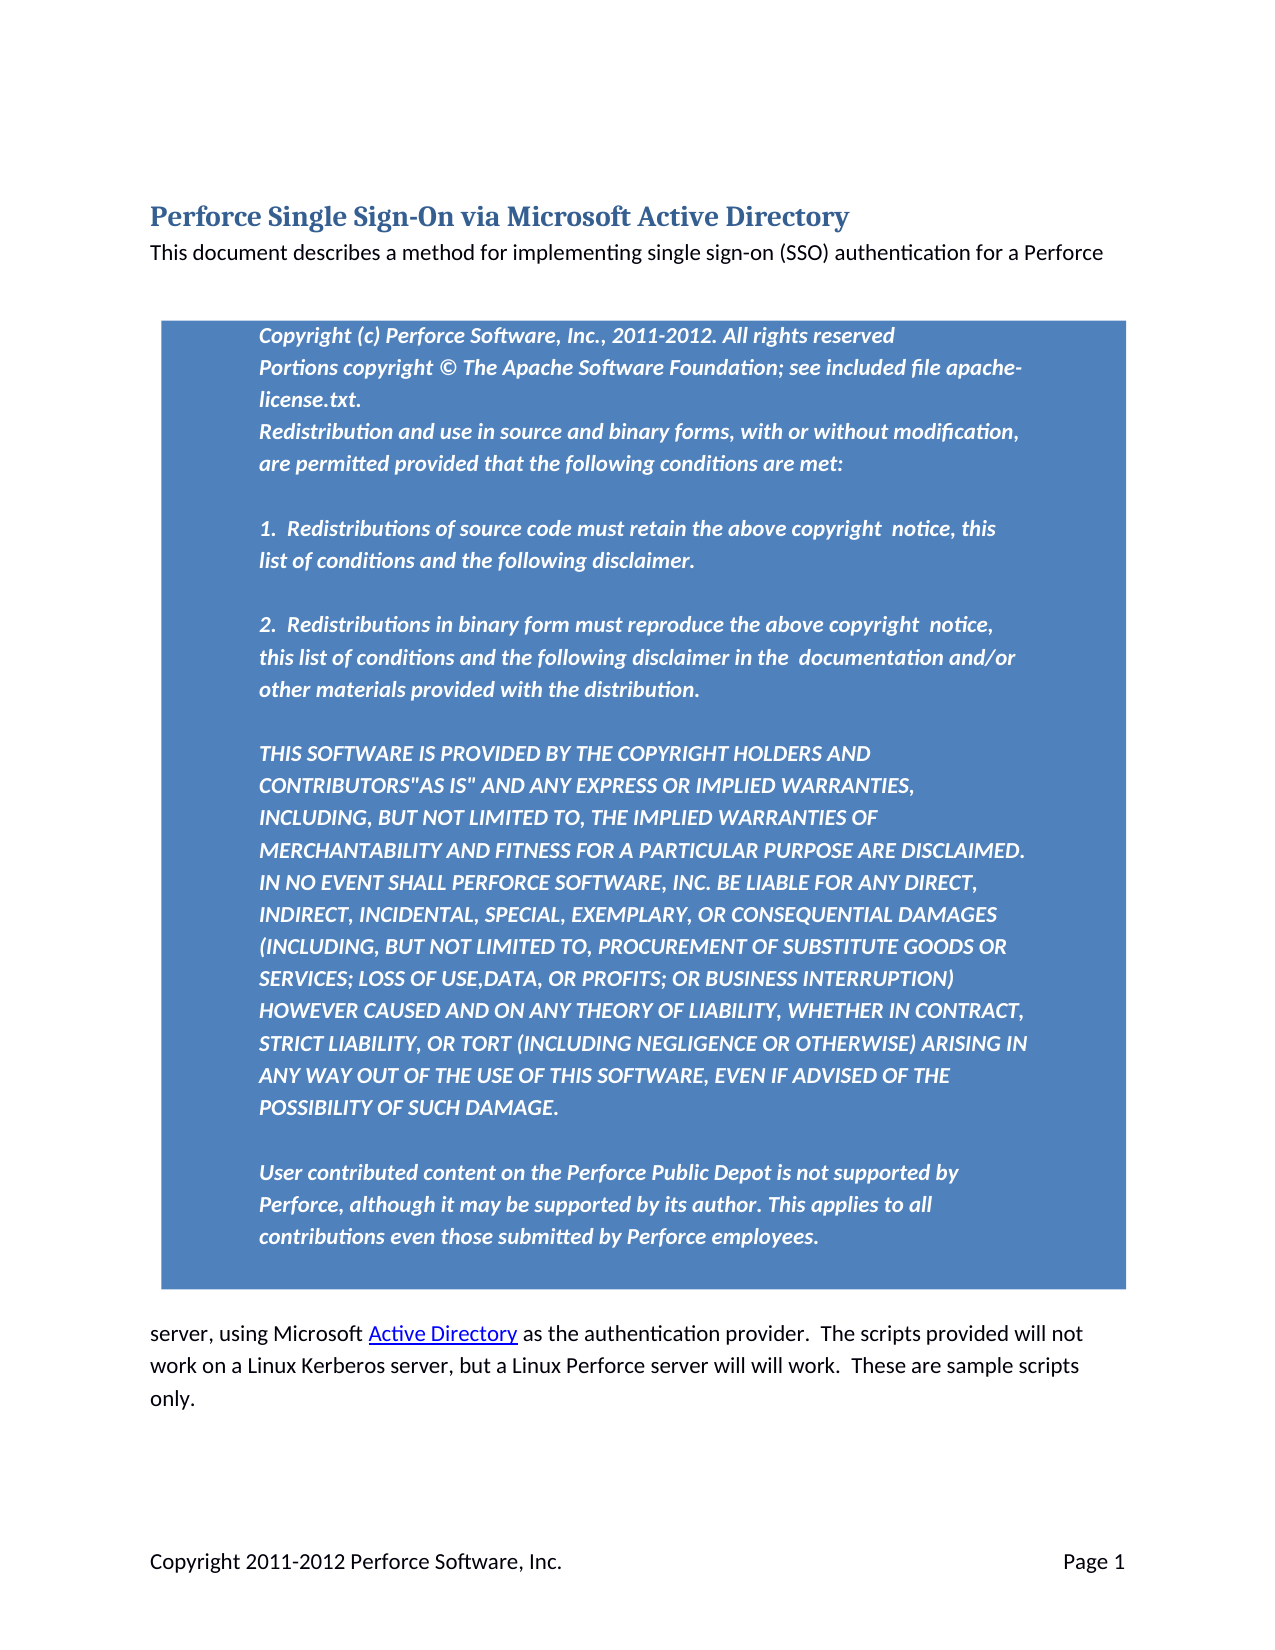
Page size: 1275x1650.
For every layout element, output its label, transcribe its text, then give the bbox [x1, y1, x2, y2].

subtitle Perforce Single Sign-On via Microsoft Active Directory [150, 200, 1125, 233]
text This document describes a method for implementing single sign-on (SSO) authentication for a Perforce server, using Microsoft Active Directory as the authentication provider. The scripts provided will not work on a Linux Kerberos server, but a Linux Perforce server will will work. These are sample scripts only. [150, 238, 1125, 1412]
